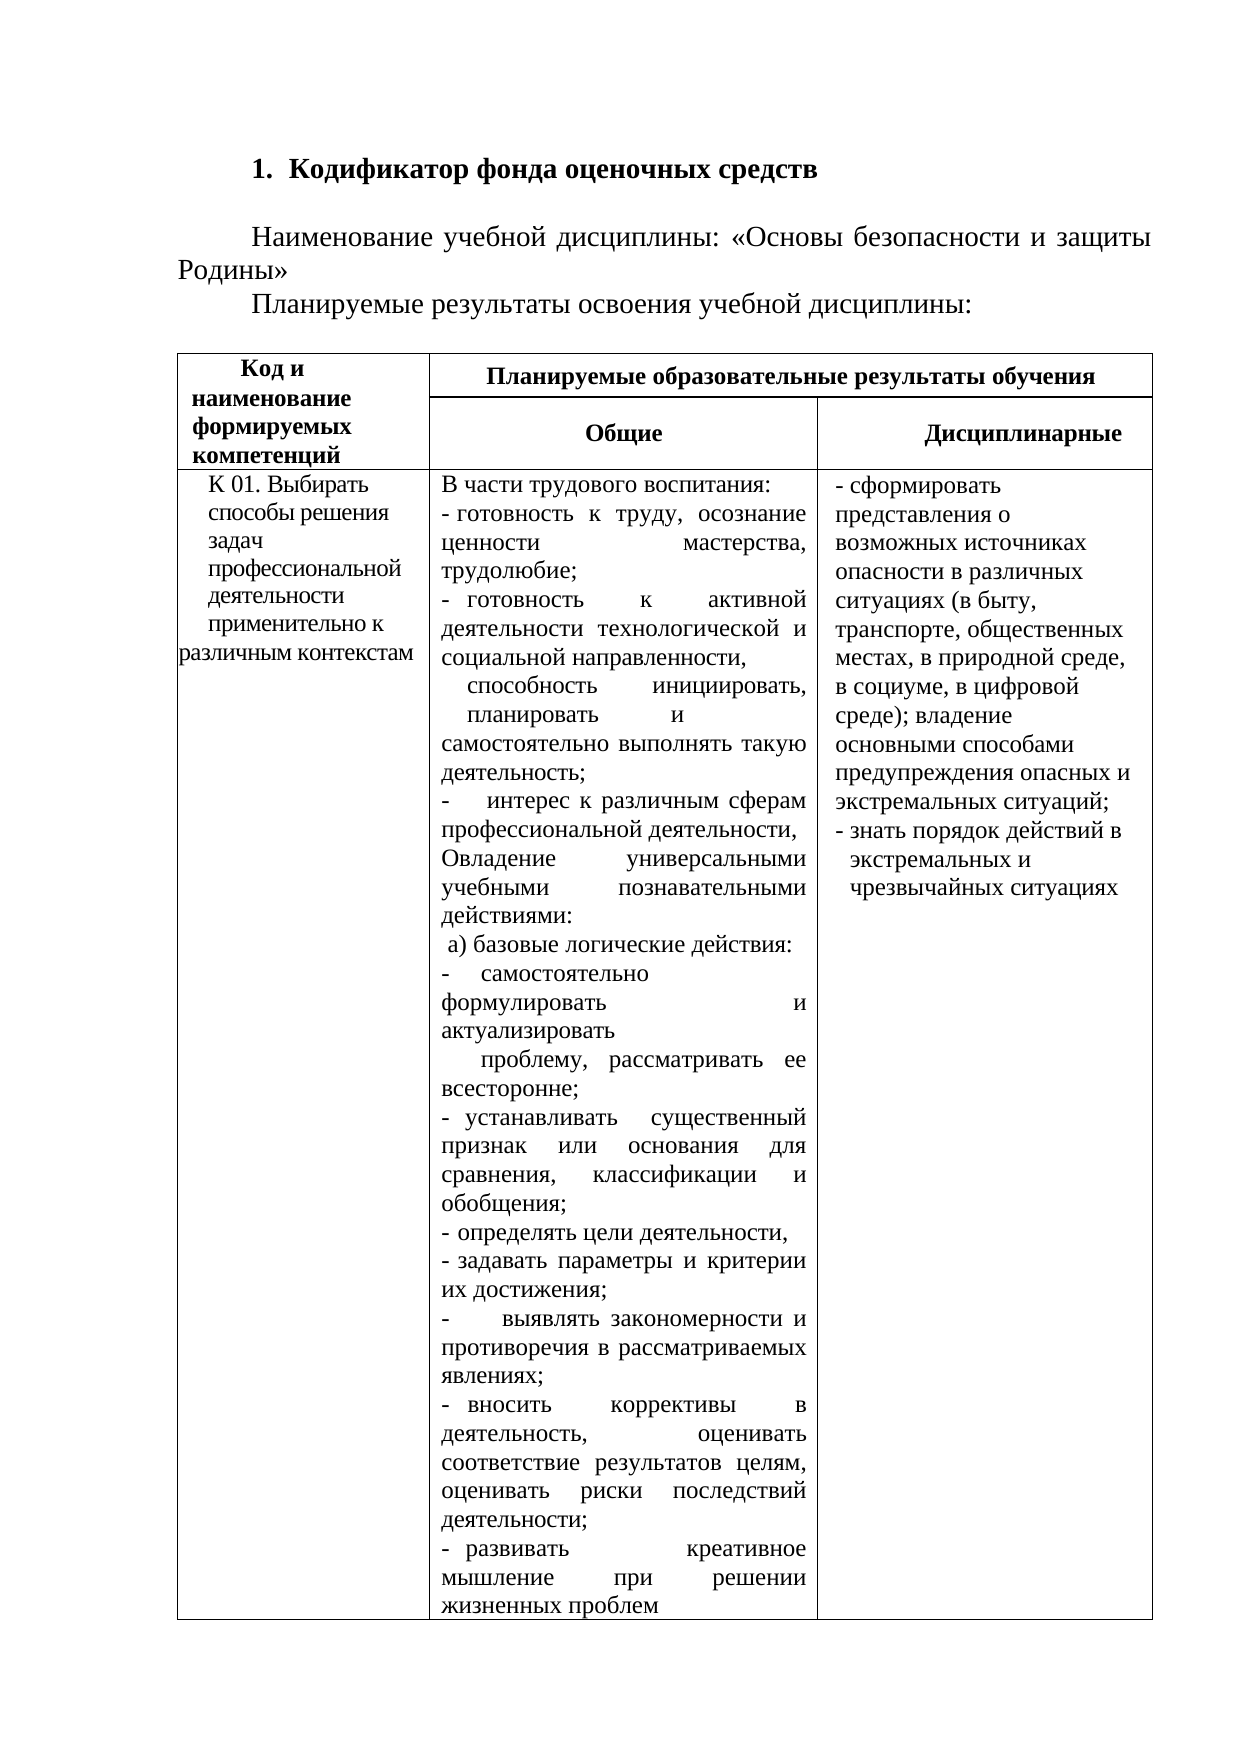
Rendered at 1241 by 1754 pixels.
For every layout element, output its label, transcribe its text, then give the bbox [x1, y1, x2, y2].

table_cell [178, 470, 429, 1619]
table_header Планируемые образовательные результаты обучения [430, 354, 1152, 396]
table_cell Общие [430, 398, 817, 469]
text Наименование учебной дисциплины: «Основы безопасности и защиты Родины» [177, 219, 1152, 286]
list Кодификатор фонда оценочных средств [251, 152, 1152, 185]
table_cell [818, 470, 1152, 1619]
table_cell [430, 470, 817, 1619]
table_cell Дисциплинарные [818, 398, 1152, 469]
table_header Код и наименование формируемых компетенций [178, 354, 429, 469]
text Планируемые результаты освоения учебной дисциплины: [177, 286, 1152, 319]
